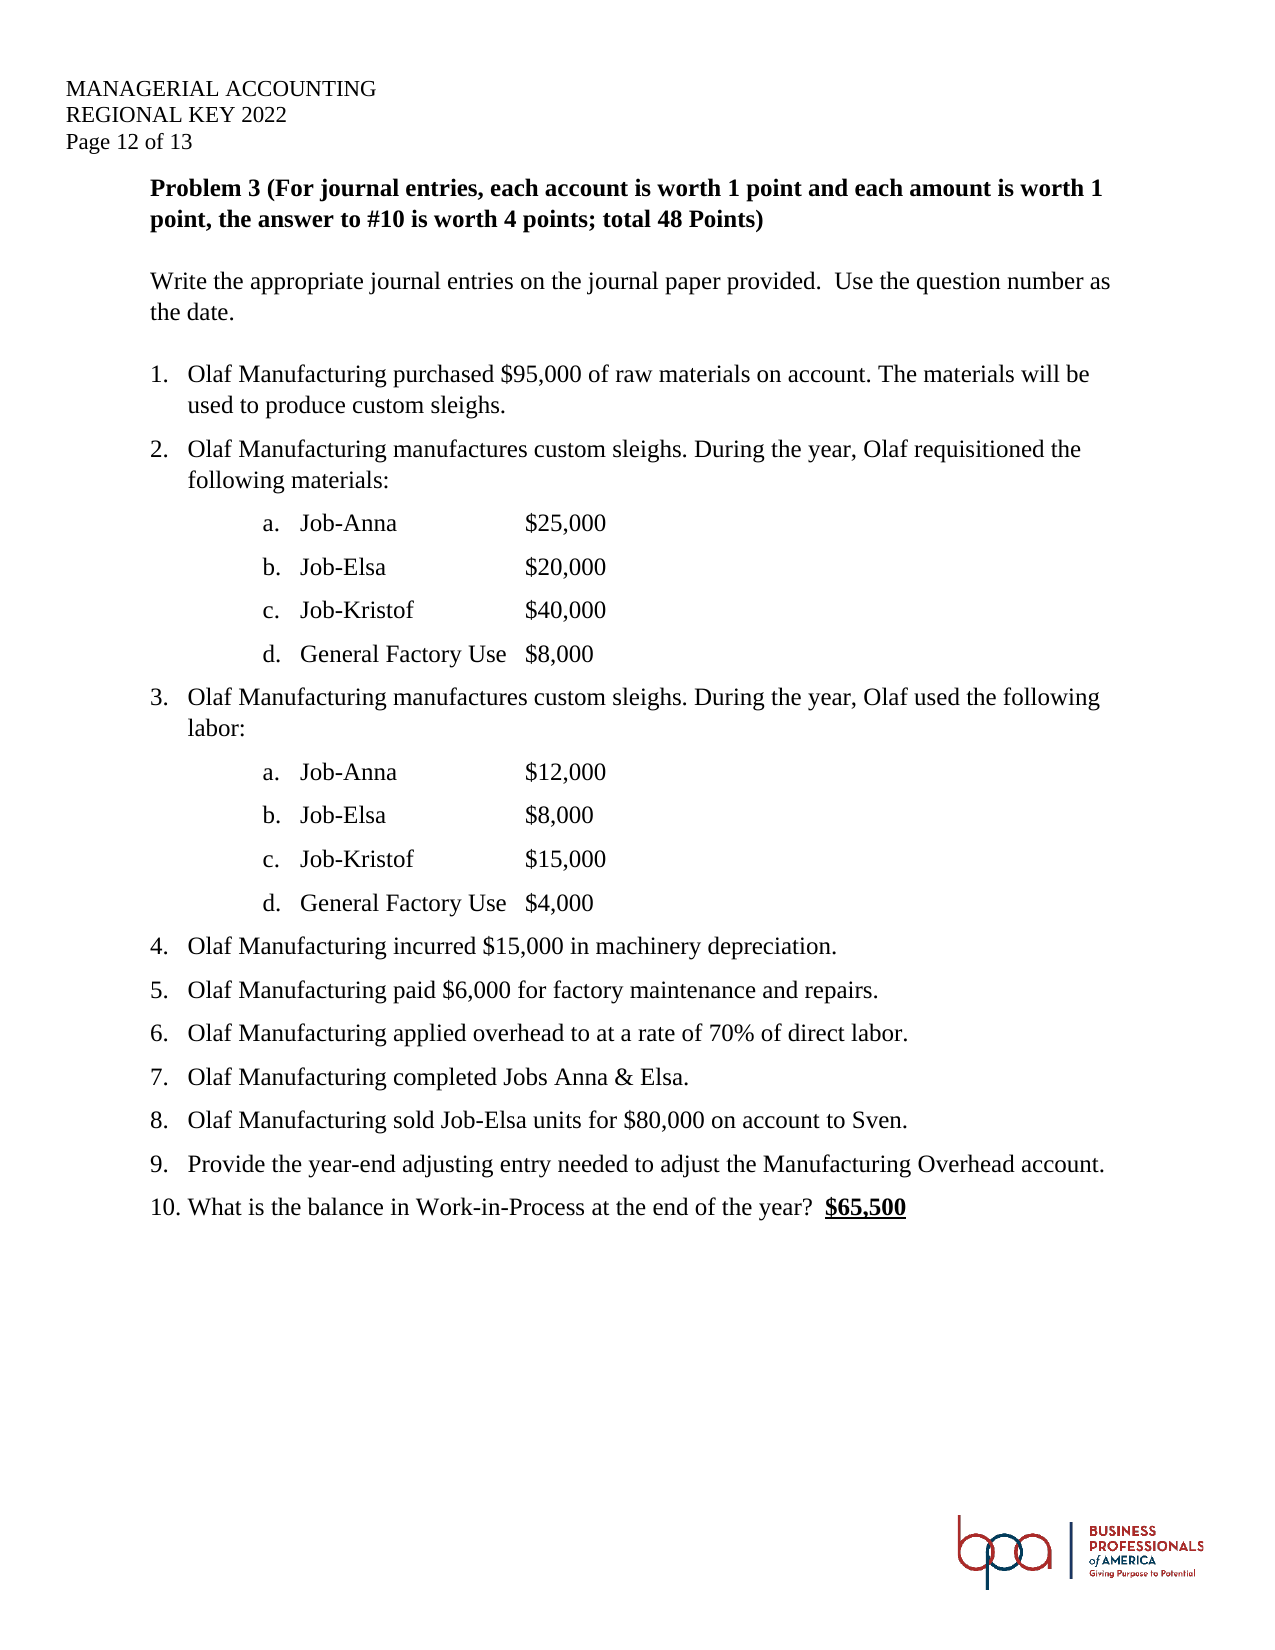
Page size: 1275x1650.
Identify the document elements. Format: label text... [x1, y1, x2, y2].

list Job-Elsa $20,000 [262, 552, 1125, 581]
list General Factory Use $8,000 [262, 639, 1125, 668]
list Provide the year-end adjusting entry needed to adjust the Manufacturing Overhead account. [150, 1149, 1125, 1178]
list Job-Kristof $40,000 [262, 595, 1125, 624]
list Olaf Manufacturing purchased $95,000 of raw materials on account. The materials will be used to produce custom sleighs. [150, 359, 1125, 419]
picture [957, 1515, 1204, 1590]
list Olaf Manufacturing sold Job-Elsa units for $80,000 on account to Sven. [150, 1105, 1125, 1134]
list Olaf Manufacturing completed Jobs Anna & Elsa. [150, 1062, 1125, 1091]
list Job-Anna $25,000 [262, 508, 1125, 537]
list General Factory Use $4,000 [262, 888, 1125, 916]
list Olaf Manufacturing paid $6,000 for factory maintenance and repairs. [150, 975, 1125, 1003]
list Olaf Manufacturing manufactures custom sleighs. During the year, Olaf requisitioned the following materials: [150, 434, 1125, 493]
list What is the balance in Work-in-Process at the end of the year? $65,500 [150, 1192, 1125, 1221]
list Write the appropriate journal entries on the journal paper provided. Use the question number as the date. [150, 266, 1125, 326]
list Olaf Manufacturing manufactures custom sleighs. During the year, Olaf used the following labor: [150, 682, 1125, 742]
list Problem 3 (For journal entries, each account is worth 1 point and each amount is worth 1 point, the answer to #10 is worth 4 points; total 48 Points) [150, 173, 1125, 233]
list Job-Elsa $8,000 [262, 801, 1125, 829]
list Olaf Manufacturing incurred $15,000 in machinery depreciation. [150, 931, 1125, 960]
list Olaf Manufacturing applied overhead to at a rate of 70% of direct labor. [150, 1018, 1125, 1047]
list Job-Anna $12,000 [262, 757, 1125, 786]
list Job-Kristof $15,000 [262, 844, 1125, 873]
